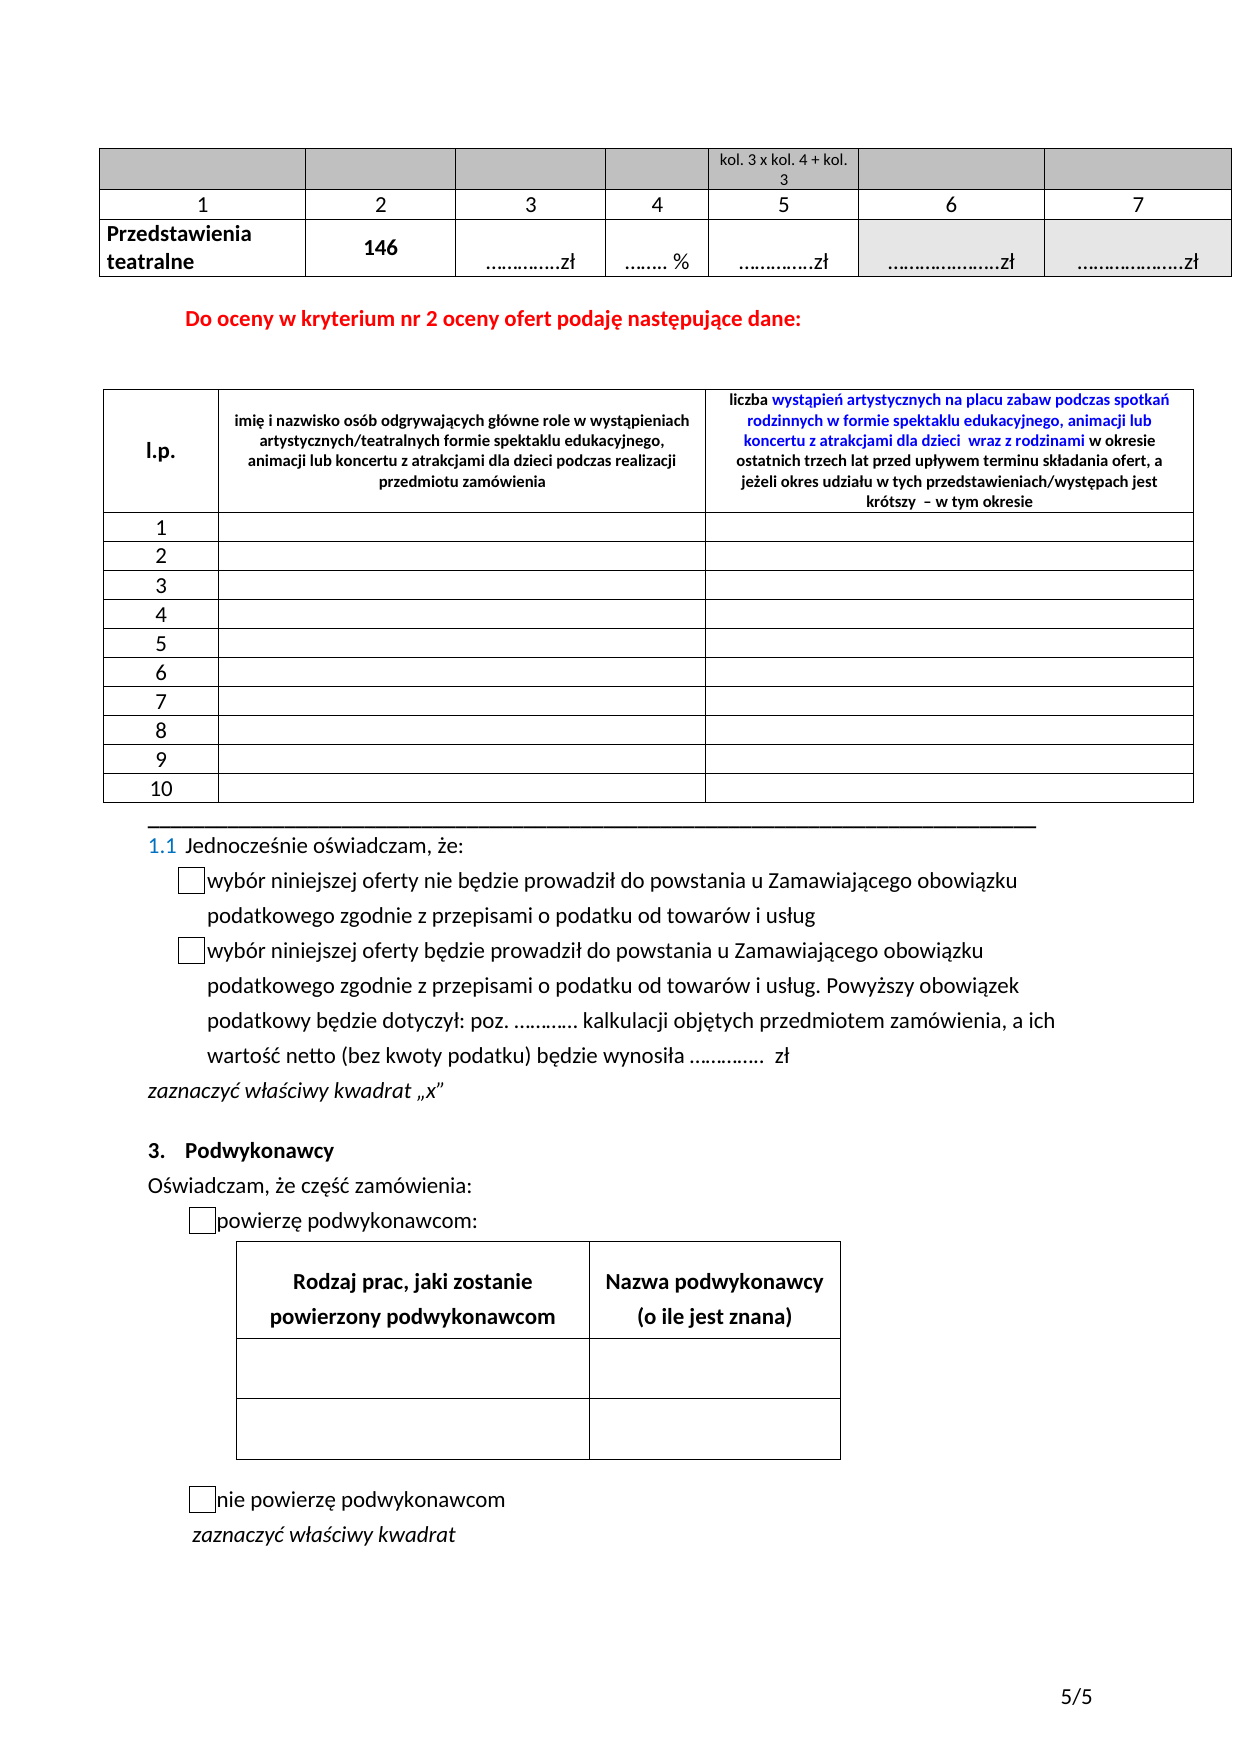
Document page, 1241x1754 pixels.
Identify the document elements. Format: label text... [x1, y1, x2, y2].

table_cell 146 [306, 220, 455, 276]
table_cell 3 [456, 190, 605, 218]
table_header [306, 149, 455, 189]
table_cell [590, 1339, 840, 1398]
table_cell [706, 687, 1193, 715]
table_cell [590, 1399, 840, 1459]
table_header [606, 149, 708, 189]
table_cell 2 [306, 190, 455, 218]
table_cell 6 [104, 658, 218, 686]
table_cell 1 [104, 513, 218, 541]
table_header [859, 149, 1044, 189]
list Podwykonawcy [148, 1136, 1092, 1164]
table_cell …………..zł [456, 220, 605, 276]
table_cell [706, 542, 1193, 570]
table_cell [219, 600, 705, 628]
table_cell [706, 571, 1193, 599]
list powierzę podwykonawcom: [188, 1206, 1092, 1234]
table_cell [706, 658, 1193, 686]
table_cell ………….……..zł [859, 220, 1044, 276]
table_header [709, 149, 858, 189]
table_cell [706, 716, 1193, 744]
list nie powierzę podwykonawcom [188, 1485, 1092, 1513]
table_cell [706, 513, 1193, 541]
table_cell …….. % [606, 220, 708, 276]
table_cell [219, 658, 705, 686]
text zaznaczyć właściwy kwadrat [192, 1520, 1092, 1548]
table_cell 5 [709, 190, 858, 218]
text Oświadczam, że część zamówienia: [148, 1171, 1092, 1199]
text zaznaczyć właściwy kwadrat „x” [148, 1076, 1092, 1104]
table_cell …………..zł [709, 220, 858, 276]
table_cell 4 [606, 190, 708, 218]
list Jednocześnie oświadczam, że: [148, 831, 1092, 859]
table_cell [706, 745, 1193, 773]
table_cell 7 [104, 687, 218, 715]
table_cell 9 [104, 745, 218, 773]
table_cell [219, 513, 705, 541]
text Do oceny w kryterium nr 2 oceny ofert podaję następujące dane: [185, 304, 1092, 333]
table_cell [219, 542, 705, 570]
table_cell 8 [104, 716, 218, 744]
table_cell [706, 774, 1193, 802]
table_cell [219, 629, 705, 657]
table_cell [219, 716, 705, 744]
table_header l.p. [104, 390, 218, 512]
table_cell [706, 629, 1193, 657]
table_cell [219, 774, 705, 802]
table_cell 7 [1045, 190, 1231, 218]
table_cell 6 [859, 190, 1044, 218]
table_cell 3 [104, 571, 218, 599]
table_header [100, 149, 305, 189]
table_cell Przedstawienia teatralne [100, 220, 305, 276]
text ______________________________________________________________________________ [148, 803, 1092, 831]
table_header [456, 149, 605, 189]
table_cell 4 [104, 600, 218, 628]
table_cell 5 [104, 629, 218, 657]
table_cell 1 [100, 190, 305, 218]
table_cell [237, 1339, 589, 1398]
text wybór niniejszej oferty będzie prowadził do powstania u Zamawiającego obowiązku podatkowego zgodnie z przepisami o podatku od towarów i usług. Powyższy obowiązek podatkowy będzie dotyczył: poz. ………… kalkulacji objętych przedmiotem zamówienia, a ich wartość netto (bez kwoty podatku) będzie wynosiła ………….. zł [177, 936, 1092, 1069]
table_header Rodzaj prac, jaki zostanie powierzony podwykonawcom [237, 1242, 589, 1337]
table_cell 2 [104, 542, 218, 570]
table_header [1045, 149, 1231, 189]
text wybór niniejszej oferty nie będzie prowadził do powstania u Zamawiającego obowiązku podatkowego zgodnie z przepisami o podatku od towarów i usług [177, 866, 1092, 929]
table_cell ………………..zł [1045, 220, 1231, 276]
table_cell [219, 687, 705, 715]
table_cell [219, 571, 705, 599]
table_header liczba wystąpień artystycznych na placu zabaw podczas spotkań rodzinnych w formie spektaklu edukacyjnego, animacji lub koncertu z atrakcjami dla dzieci wraz z rodzinami w okresie ostatnich trzech lat przed upływem terminu składania ofert, a jeżeli okres udziału w tych przedstawieniach/występach jest krótszy – w tym okresie [706, 390, 1193, 512]
table_cell [706, 600, 1193, 628]
table_header imię i nazwisko osób odgrywających główne role w wystąpieniach artystycznych/teatralnych formie spektaklu edukacyjnego, animacji lub koncertu z atrakcjami dla dzieci podczas realizacji przedmiotu zamówienia [219, 390, 705, 512]
table_header Nazwa podwykonawcy (o ile jest znana) [590, 1242, 840, 1337]
table_cell [237, 1399, 589, 1459]
table_cell 10 [104, 774, 218, 802]
table_cell [219, 745, 705, 773]
